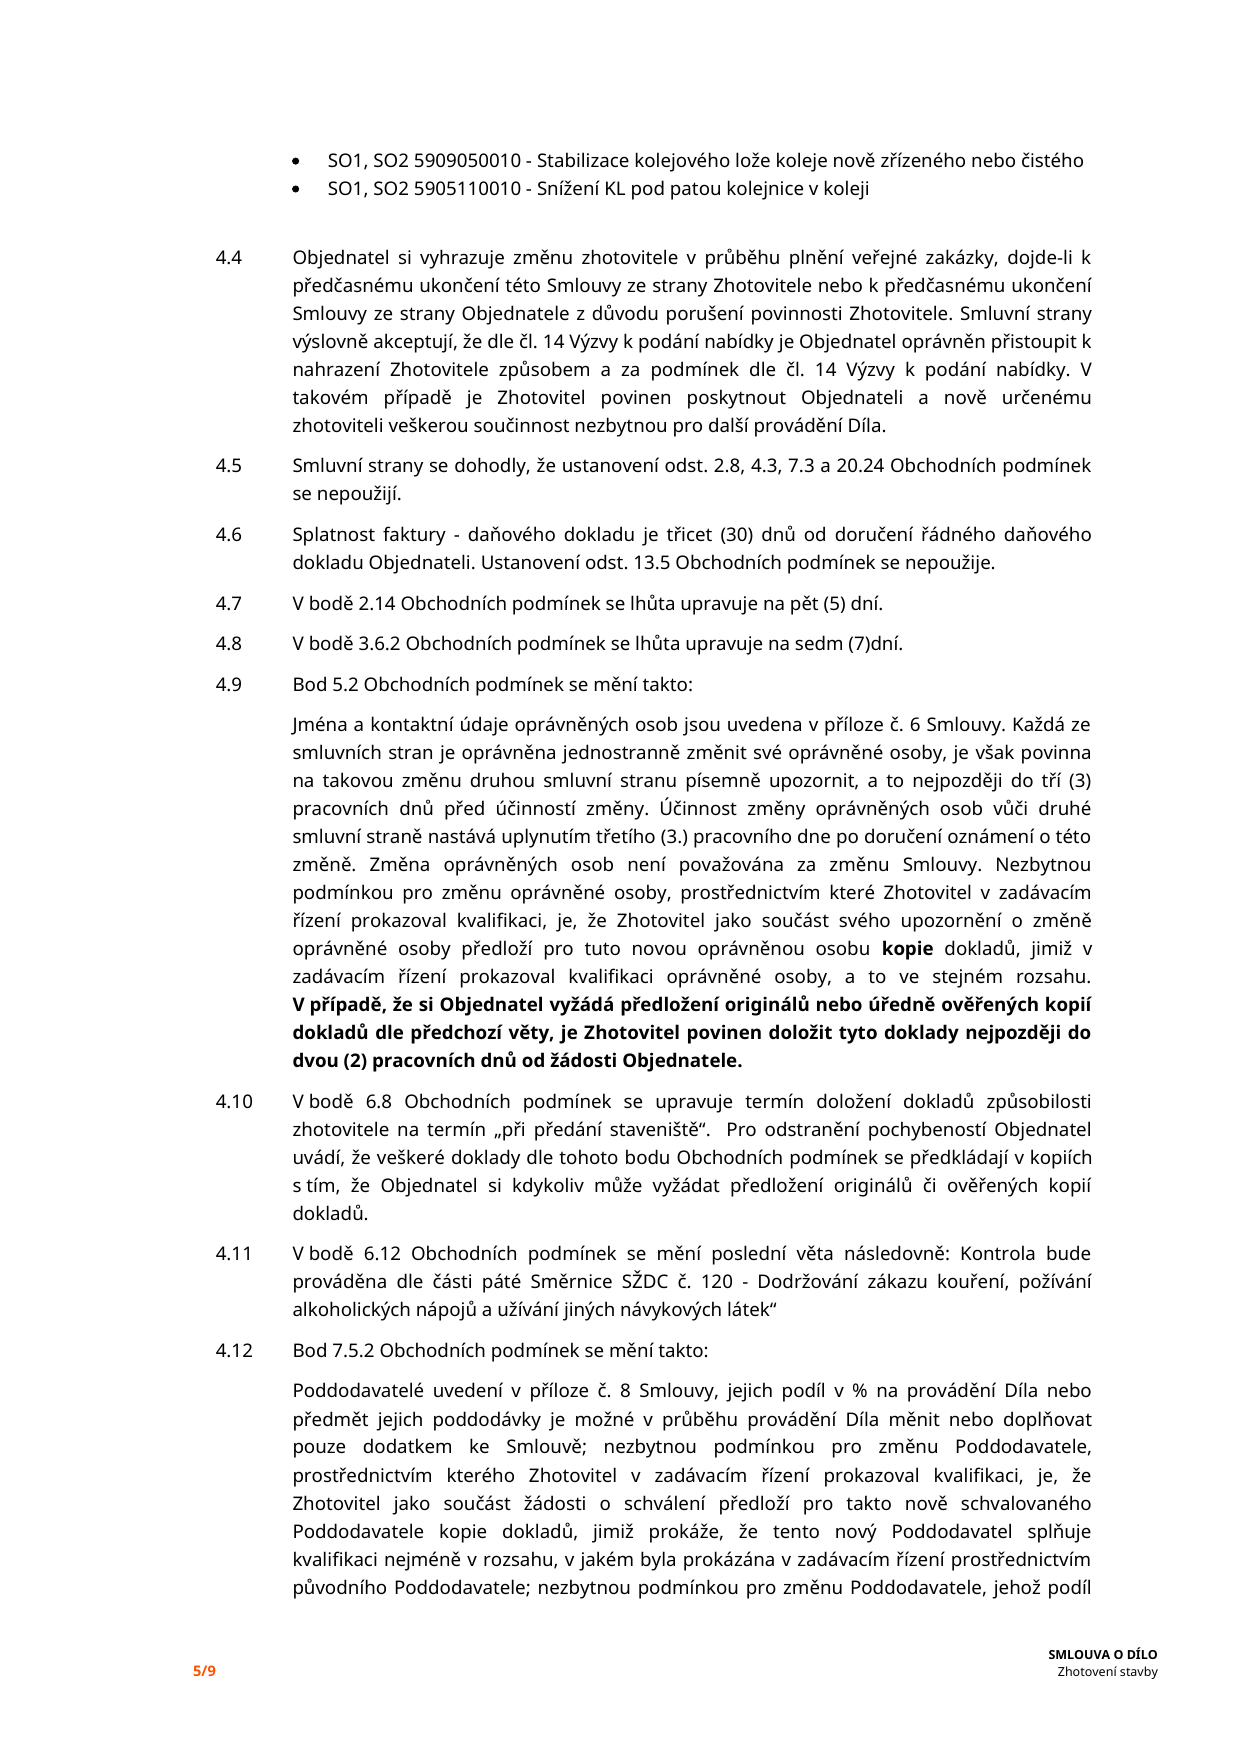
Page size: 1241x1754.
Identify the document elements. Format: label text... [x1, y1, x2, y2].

text V bodě 6.12 Obchodních podmínek se mění poslední věta následovně: Kontrola bude prováděna dle části páté Směrnice SŽDC č. 120 - Dodržování zákazu kouření, požívání alkoholických nápojů a užívání jiných návykových látek“ [216, 1241, 1093, 1322]
text V bodě 2.14 Obchodních podmínek se lhůta upravuje na pět (5) dní. [216, 590, 1093, 615]
text Jména a kontaktní údaje oprávněných osob jsou uvedena v příloze č. 6 Smlouvy. Každá ze smluvních stran je oprávněna jednostranně změnit své oprávněné osoby, je však povinna na takovou změnu druhou smluvní stranu písemně upozornit, a to nejpozději do tří (3) pracovních dnů před účinností změny. Účinnost změny oprávněných osob vůči druhé smluvní straně nastává uplynutím třetího (3.) pracovního dne po doručení oznámení o této změně. Změna oprávněných osob není považována za změnu Smlouvy. Nezbytnou podmínkou pro změnu oprávněné osoby, prostřednictvím které Zhotovitel v zadávacím řízení prokazoval kvalifikaci, je, že Zhotovitel jako součást svého upozornění o změně oprávněné osoby předloží pro tuto novou oprávněnou osobu kopie dokladů, jimiž v zadávacím řízení prokazoval kvalifikaci oprávněné osoby, a to ve stejném rozsahu. V případě, že si Objednatel vyžádá předložení originálů nebo úředně ověřených kopií dokladů dle předchozí věty, je Zhotovitel povinen doložit tyto doklady nejpozději do dvou (2) pracovních dnů od žádosti Objednatele. [292, 711, 1093, 1073]
text Smluvní strany se dohodly, že ustanovení odst. 2.8, 4.3, 7.3 a 20.24 Obchodních podmínek se nepoužijí. [216, 453, 1093, 506]
text Bod 5.2 Obchodních podmínek se mění takto: [216, 671, 1093, 696]
text SO1, SO2 5909050010 - Stabilizace kolejového lože koleje nově zřízeného nebo čistého [292, 147, 1093, 173]
text V bodě 3.6.2 Obchodních podmínek se lhůta upravuje na sedm (7)dní. [216, 630, 1093, 656]
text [292, 1378, 1093, 1599]
text Splatnost faktury - daňového dokladu je třicet (30) dnů od doručení řádného daňového dokladu Objednateli. Ustanovení odst. 13.5 Obchodních podmínek se nepoužije. [216, 521, 1093, 575]
text Bod 7.5.2 Obchodních podmínek se mění takto: [216, 1337, 1093, 1363]
text V bodě 6.8 Obchodních podmínek se upravuje termín doložení dokladů způsobilosti zhotovitele na termín „při předání staveniště“. Pro odstranění pochybeností Objednatel uvádí, že veškeré doklady dle tohoto bodu Obchodních podmínek se předkládají v kopiích s tím, že Objednatel si kdykoliv může vyžádat předložení originálů či ověřených kopií dokladů. [216, 1088, 1093, 1226]
text SO1, SO2 5905110010 - Snížení KL pod patou kolejnice v koleji [292, 176, 1093, 201]
text Objednatel si vyhrazuje změnu zhotovitele v průběhu plnění veřejné zakázky, dojde-li k předčasnému ukončení této Smlouvy ze strany Zhotovitele nebo k předčasnému ukončení Smlouvy ze strany Objednatele z důvodu porušení povinnosti Zhotovitele. Smluvní strany výslovně akceptují, že dle čl. 14 Výzvy k podání nabídky je Objednatel oprávněn přistoupit k nahrazení Zhotovitele způsobem a za podmínek dle čl. 14 Výzvy k podání nabídky. V takovém případě je Zhotovitel povinen poskytnout Objednateli a nově určenému zhotoviteli veškerou součinnost nezbytnou pro další provádění Díla. [216, 244, 1093, 438]
